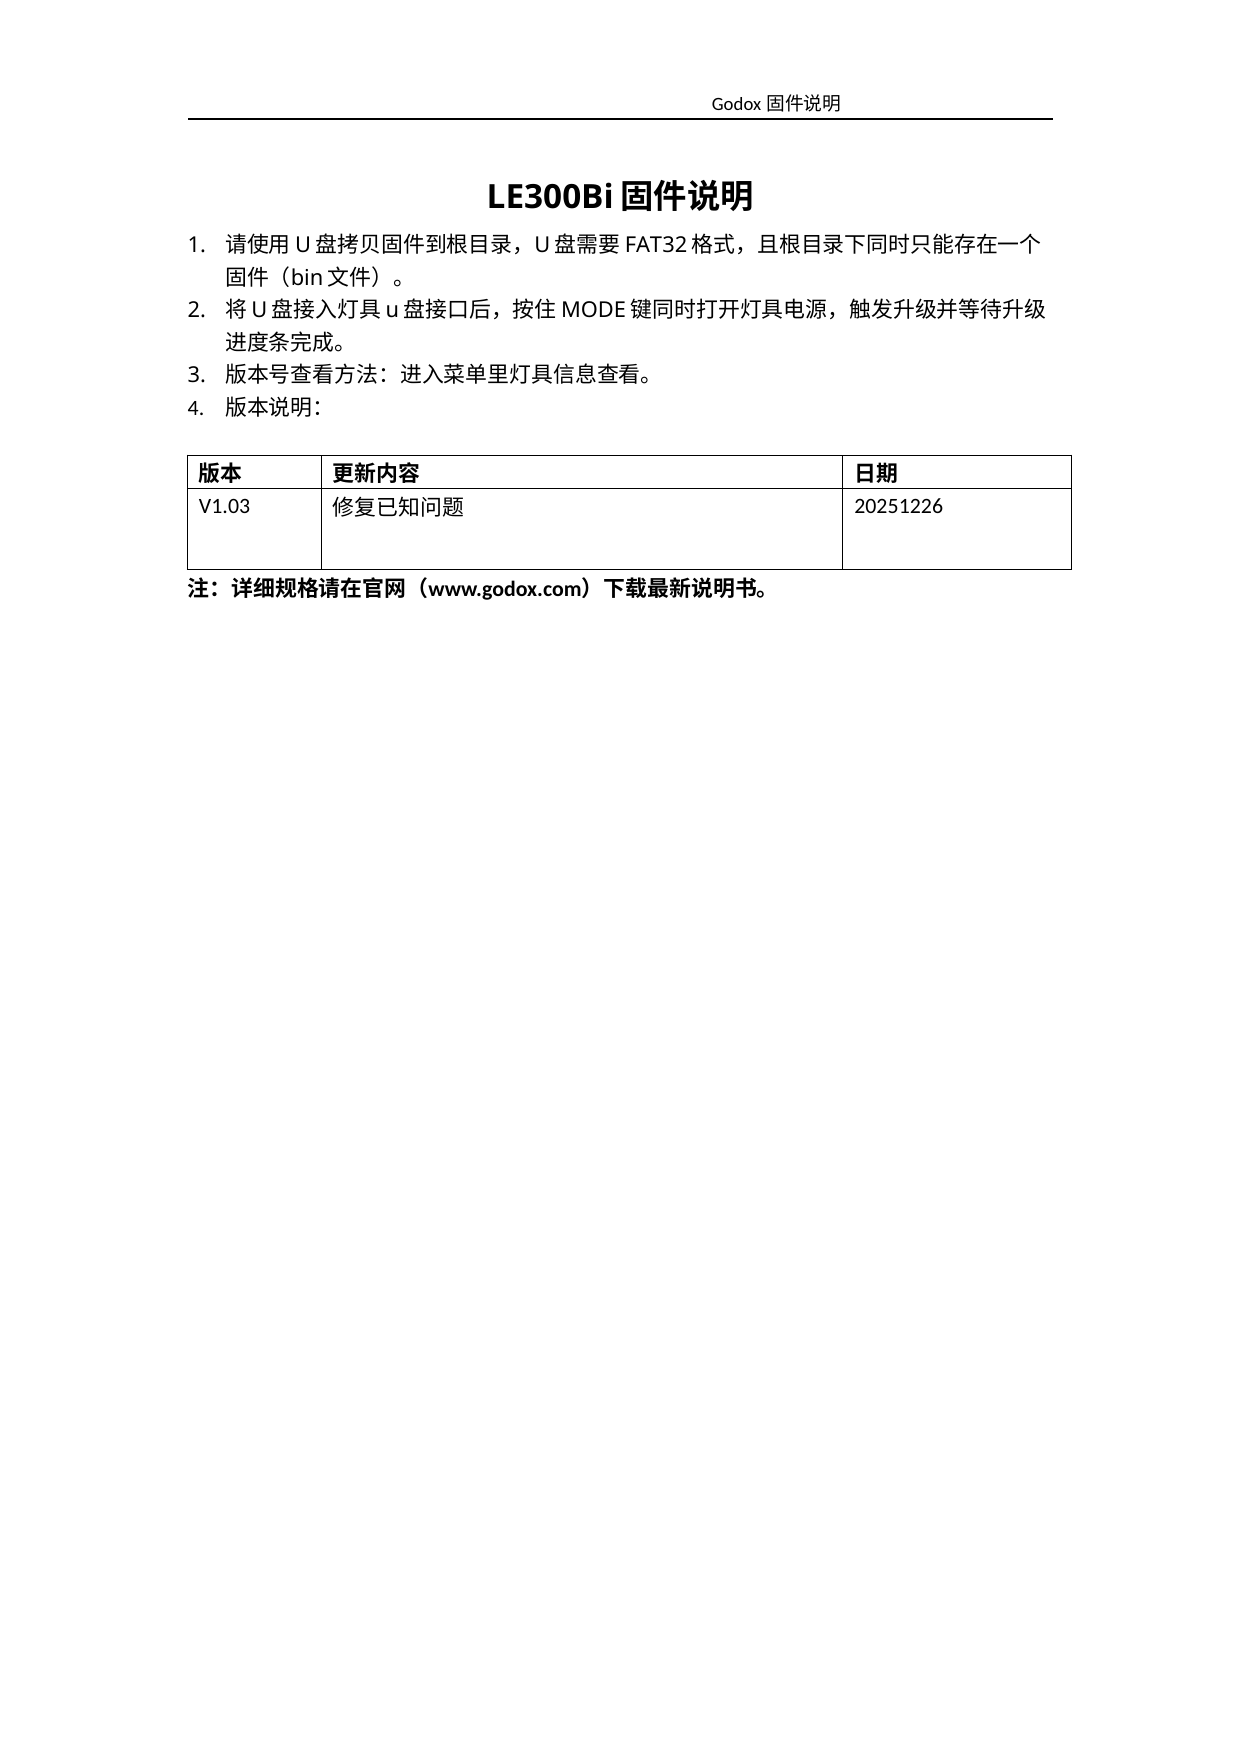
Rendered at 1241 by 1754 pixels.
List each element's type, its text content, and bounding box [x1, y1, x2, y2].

table_cell V1.03 [188, 489, 321, 569]
table_header 更新内容 [322, 456, 842, 488]
list 版本说明： [187, 389, 1053, 422]
text 注：详细规格请在官网（www.godox.com）下载最新说明书。 [187, 570, 1053, 603]
text LE300Bi固件说明 [187, 162, 1053, 227]
table_cell 20251226 [843, 489, 1071, 569]
list 将U盘接入灯具u盘接口后，按住MODE键同时打开灯具电源，触发升级并等待升级进度条完成。 [187, 292, 1053, 357]
list 版本号查看方法：进入菜单里灯具信息查看。 [187, 357, 1053, 389]
table_header 版本 [188, 456, 321, 488]
table_cell 修复已知问题 [322, 489, 842, 569]
list 请使用U盘拷贝固件到根目录，U盘需要FAT32格式，且根目录下同时只能存在一个固件（bin文件）。 [187, 227, 1053, 292]
table_header 日期 [843, 456, 1071, 488]
